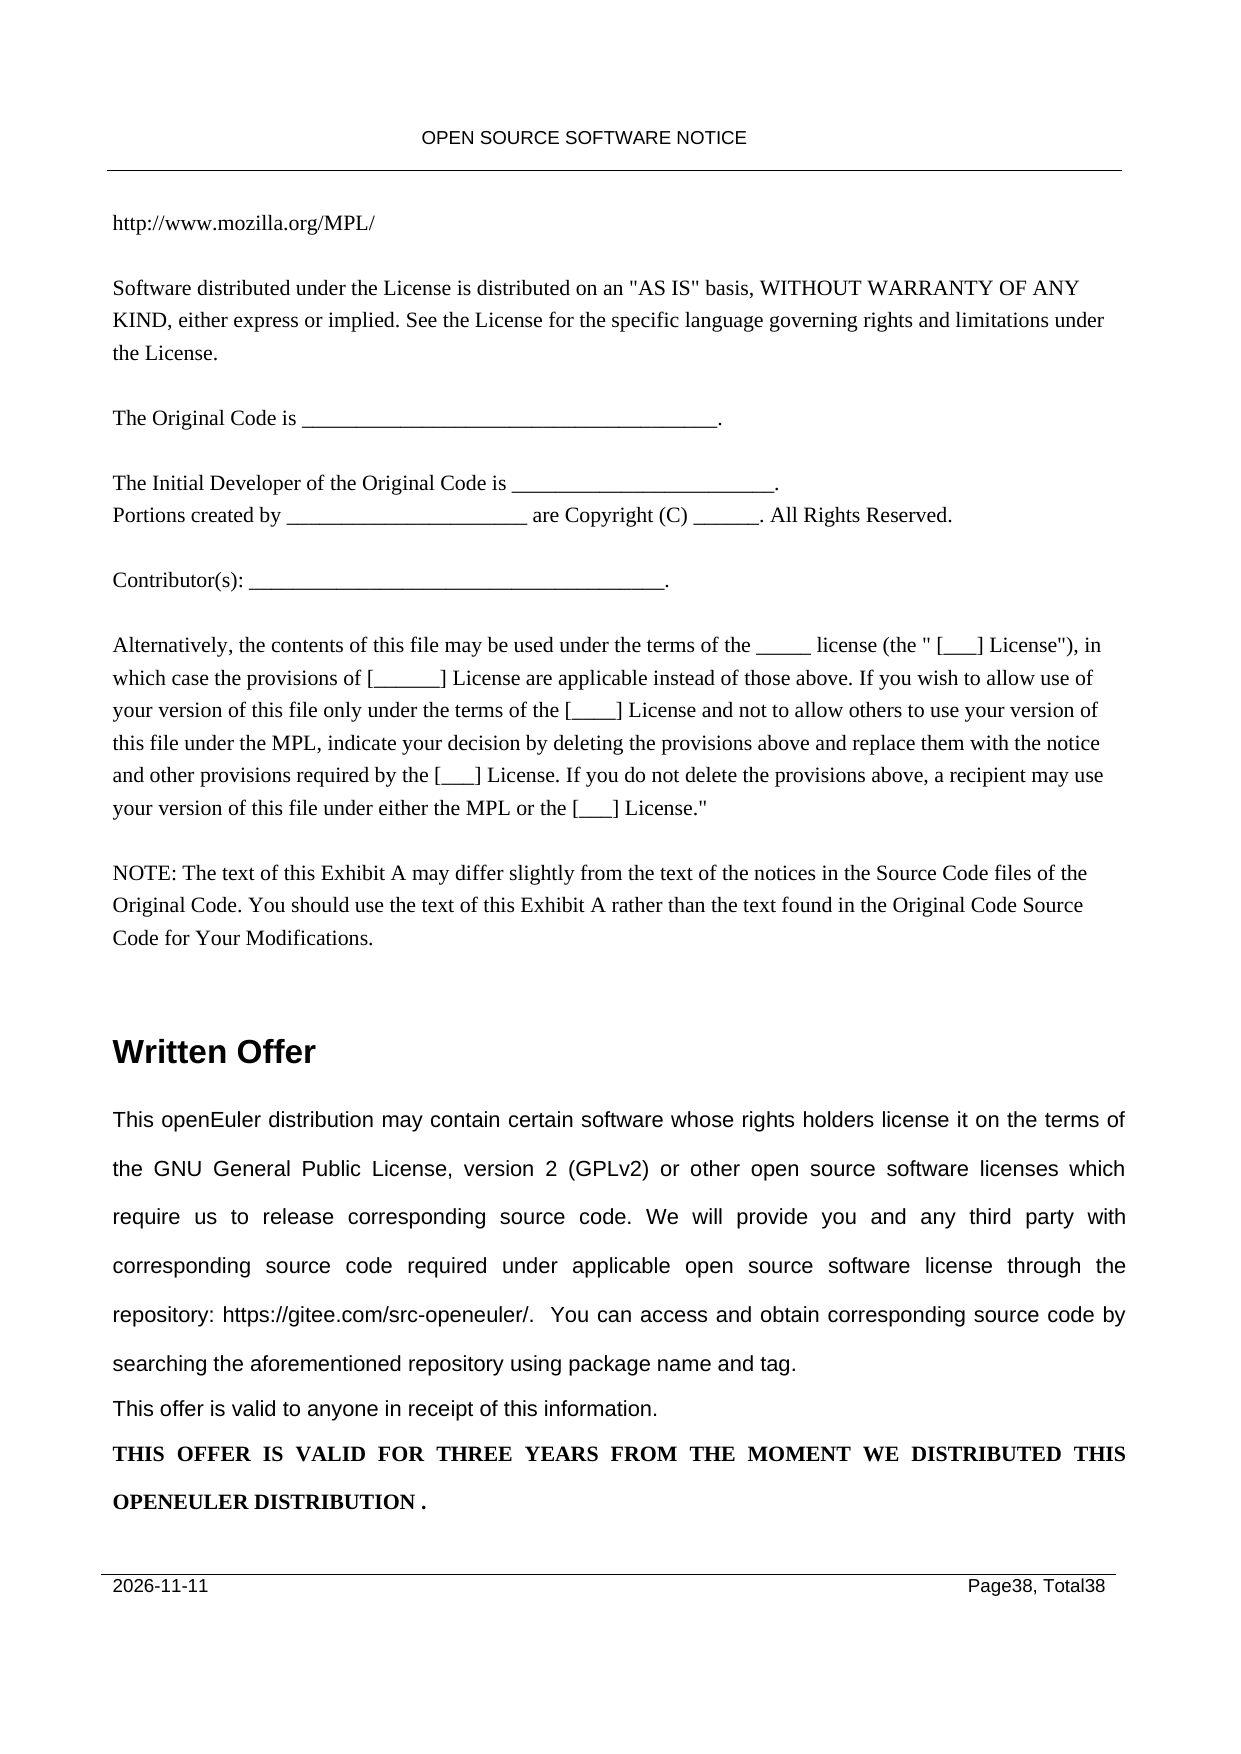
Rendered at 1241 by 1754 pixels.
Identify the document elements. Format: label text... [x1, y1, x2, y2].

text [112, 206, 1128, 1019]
text Written Offer [112, 1019, 1128, 1084]
text This openEuler distribution may contain certain software whose rights holders license it on the terms of the GNU General Public License, version 2 (GPLv2) or other open source software licenses which require us to release corresponding source code. We will provide you and any third party with corresponding source code required under applicable open source software license through the repository: https://gitee.com/src-openeuler/. You can access and obtain corresponding source code by searching the aforementioned repository using package name and tag. [112, 1103, 1128, 1379]
text THIS OFFER IS VALID FOR THREE YEARS FROM THE MOMENT WE DISTRIBUTED THIS OPENEULER DISTRIBUTION . [112, 1437, 1128, 1518]
text This offer is valid to anyone in receipt of this information. [112, 1392, 1128, 1424]
